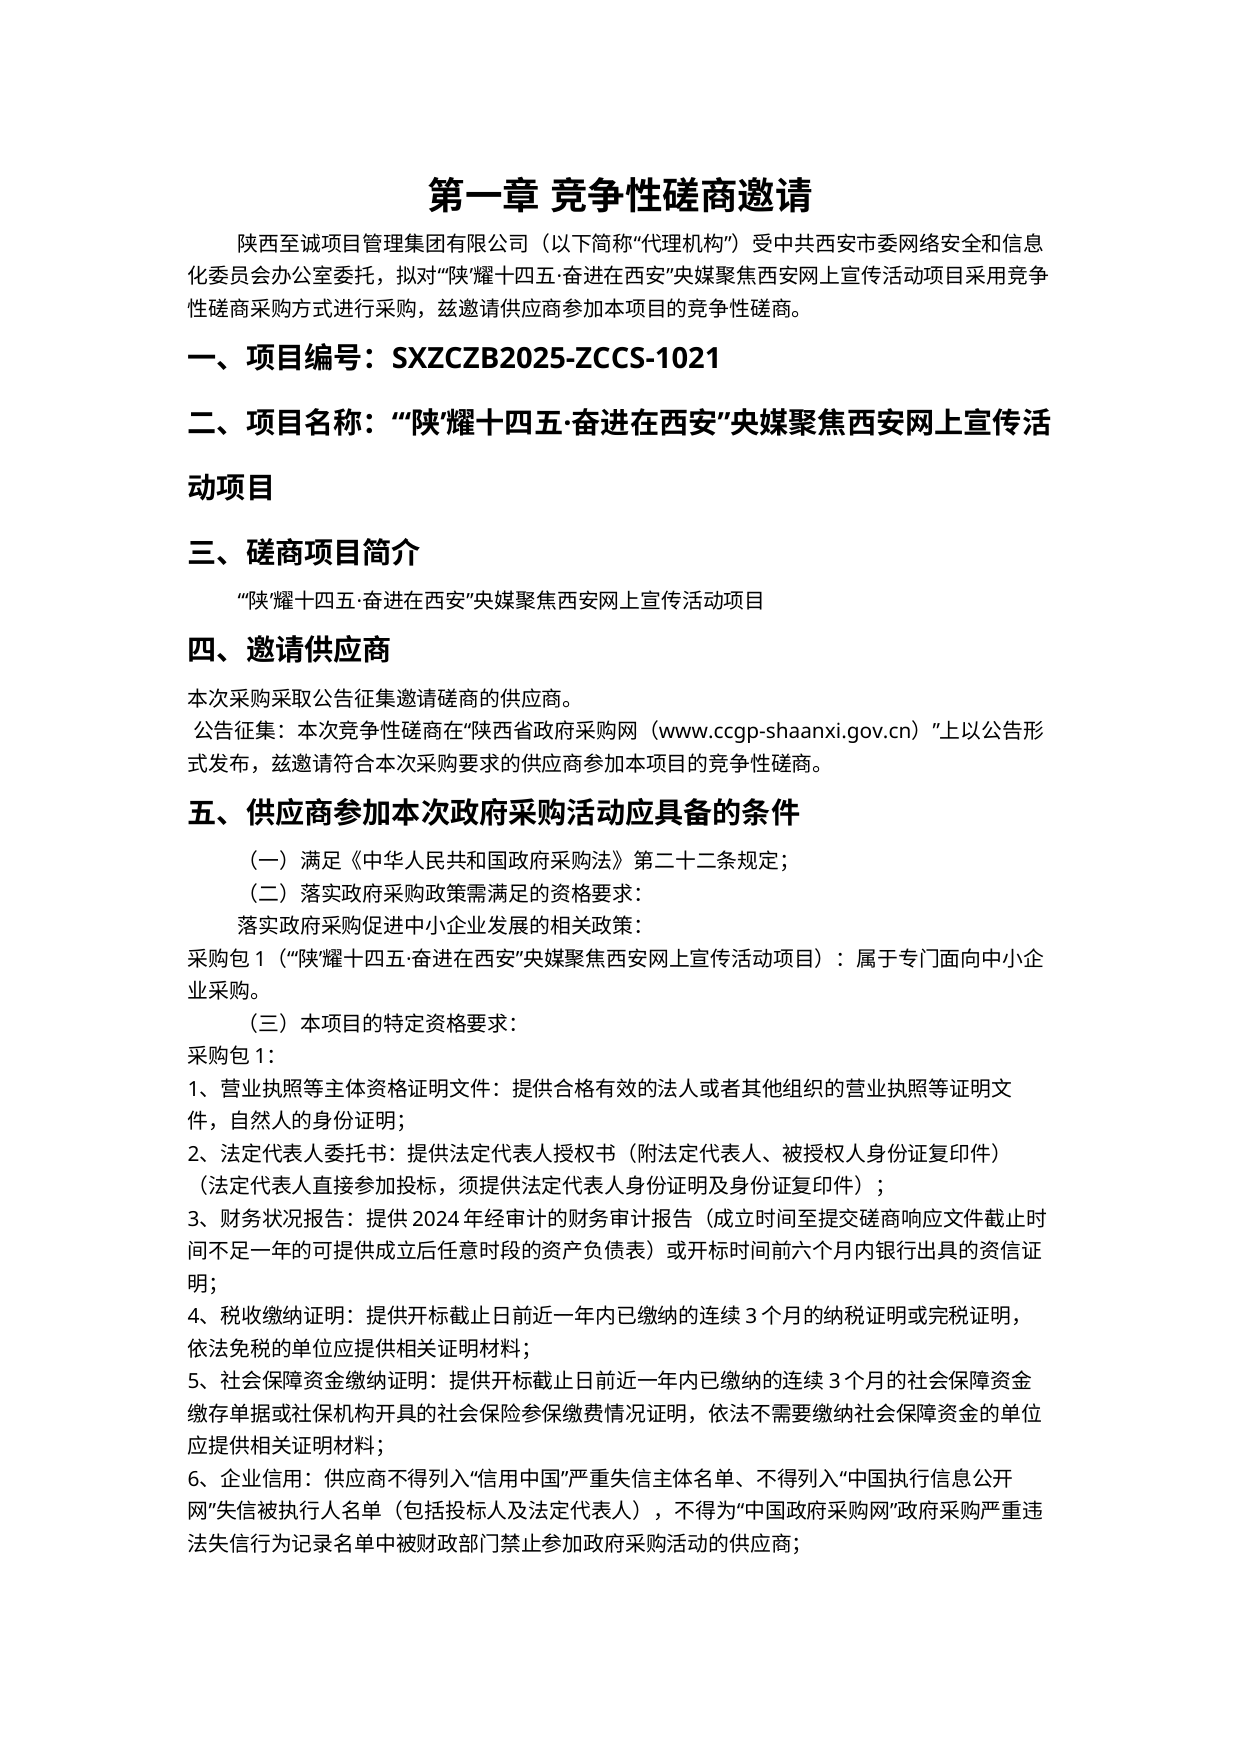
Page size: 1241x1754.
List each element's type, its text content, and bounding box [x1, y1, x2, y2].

text 落实政府采购促进中小企业发展的相关政策： [187, 909, 1053, 942]
text 五、供应商参加本次政府采购活动应具备的条件 [187, 779, 1053, 844]
text 采购包1： [187, 1039, 1053, 1072]
text 公告征集：本次竞争性磋商在“陕西省政府采购网（www.ccgp-shaanxi.gov.cn）”上以公告形式发布，兹邀请符合本次采购要求的供应商参加本项目的竞争性磋商。 [187, 714, 1053, 779]
text “‘陕’耀十四五·奋进在西安”央媒聚焦西安网上宣传活动项目 [187, 584, 1053, 617]
text 二、项目名称：“‘陕’耀十四五·奋进在西安”央媒聚焦西安网上宣传活动项目 [187, 389, 1053, 519]
text 1、营业执照等主体资格证明文件：提供合格有效的法人或者其他组织的营业执照等证明文件，自然人的身份证明； [187, 1072, 1053, 1137]
text 三、磋商项目简介 [187, 519, 1053, 584]
text 陕西至诚项目管理集团有限公司（以下简称“代理机构”）受中共西安市委网络安全和信息化委员会办公室委托，拟对“‘陕’耀十四五·奋进在西安”央媒聚焦西安网上宣传活动项目采用竞争性磋商采购方式进行采购，兹邀请供应商参加本项目的竞争性磋商。 [187, 227, 1053, 324]
text 2、法定代表人委托书：提供法定代表人授权书（附法定代表人、被授权人身份证复印件）（法定代表人直接参加投标，须提供法定代表人身份证明及身份证复印件）； [187, 1137, 1053, 1202]
text 采购包1（“‘陕’耀十四五·奋进在西安”央媒聚焦西安网上宣传活动项目）：属于专门面向中小企业采购。 [187, 942, 1053, 1007]
text 3、财务状况报告：提供2024年经审计的财务审计报告（成立时间至提交磋商响应文件截止时间不足一年的可提供成立后任意时段的资产负债表）或开标时间前六个月内银行出具的资信证明； [187, 1202, 1053, 1299]
text 第一章 竞争性磋商邀请 [187, 162, 1053, 227]
text 5、社会保障资金缴纳证明：提供开标截止日前近一年内已缴纳的连续3个月的社会保障资金缴存单据或社保机构开具的社会保险参保缴费情况证明，依法不需要缴纳社会保障资金的单位应提供相关证明材料； [187, 1364, 1053, 1462]
text 6、企业信用：供应商不得列入“信用中国”严重失信主体名单、不得列入“中国执行信息公开网”失信被执行人名单（包括投标人及法定代表人），不得为“中国政府采购网”政府采购严重违法失信行为记录名单中被财政部门禁止参加政府采购活动的供应商； [187, 1462, 1053, 1559]
text 四、邀请供应商 [187, 617, 1053, 682]
text （三）本项目的特定资格要求： [187, 1007, 1053, 1039]
text 本次采购采取公告征集邀请磋商的供应商。 [187, 682, 1053, 714]
text （二）落实政府采购政策需满足的资格要求： [187, 877, 1053, 909]
text （一）满足《中华人民共和国政府采购法》第二十二条规定； [187, 844, 1053, 877]
text 4、税收缴纳证明：提供开标截止日前近一年内已缴纳的连续3个月的纳税证明或完税证明，依法免税的单位应提供相关证明材料； [187, 1299, 1053, 1364]
text 一、项目编号：SXZCZB2025-ZCCS-1021 [187, 324, 1053, 389]
